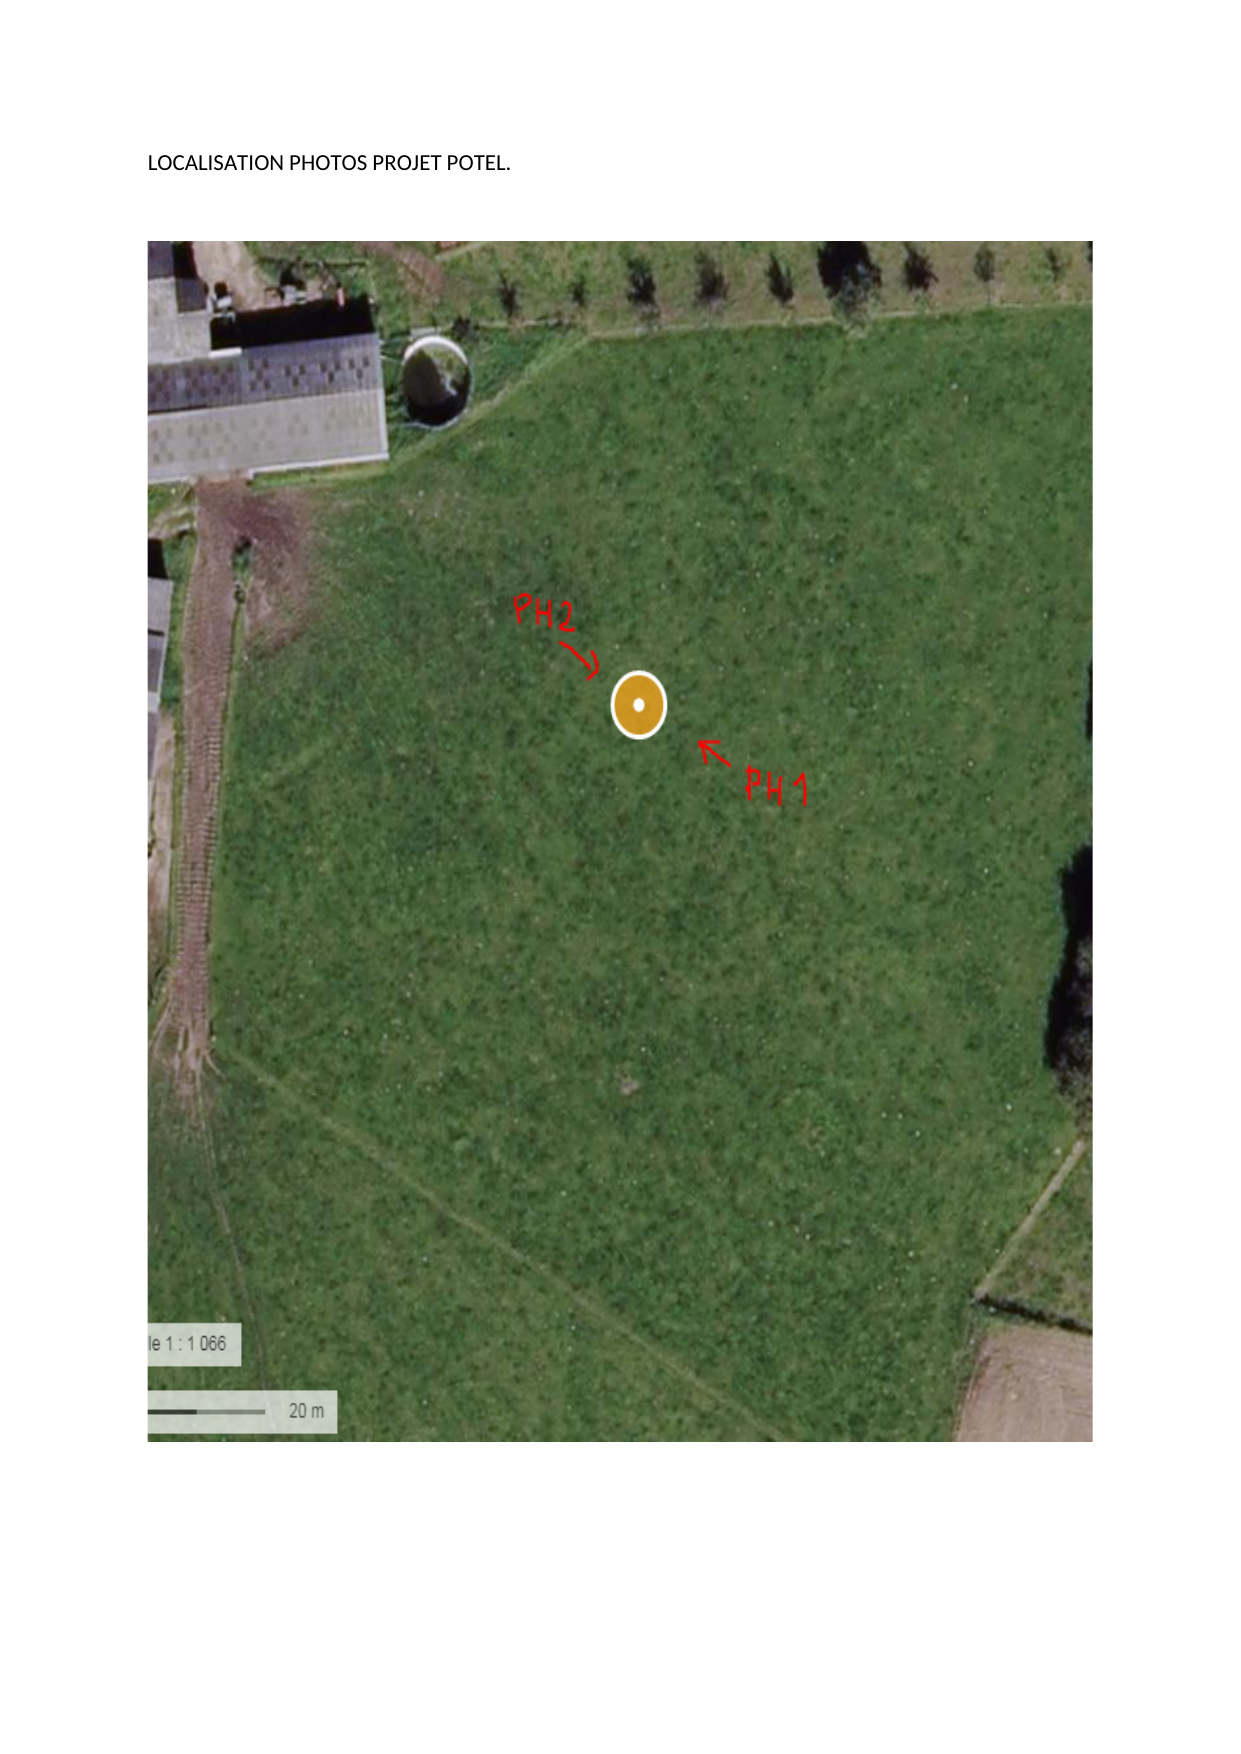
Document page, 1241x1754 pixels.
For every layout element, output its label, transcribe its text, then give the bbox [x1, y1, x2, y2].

picture [147, 241, 1093, 1442]
text LOCALISATION PHOTOS PROJET POTEL. [148, 148, 1093, 176]
